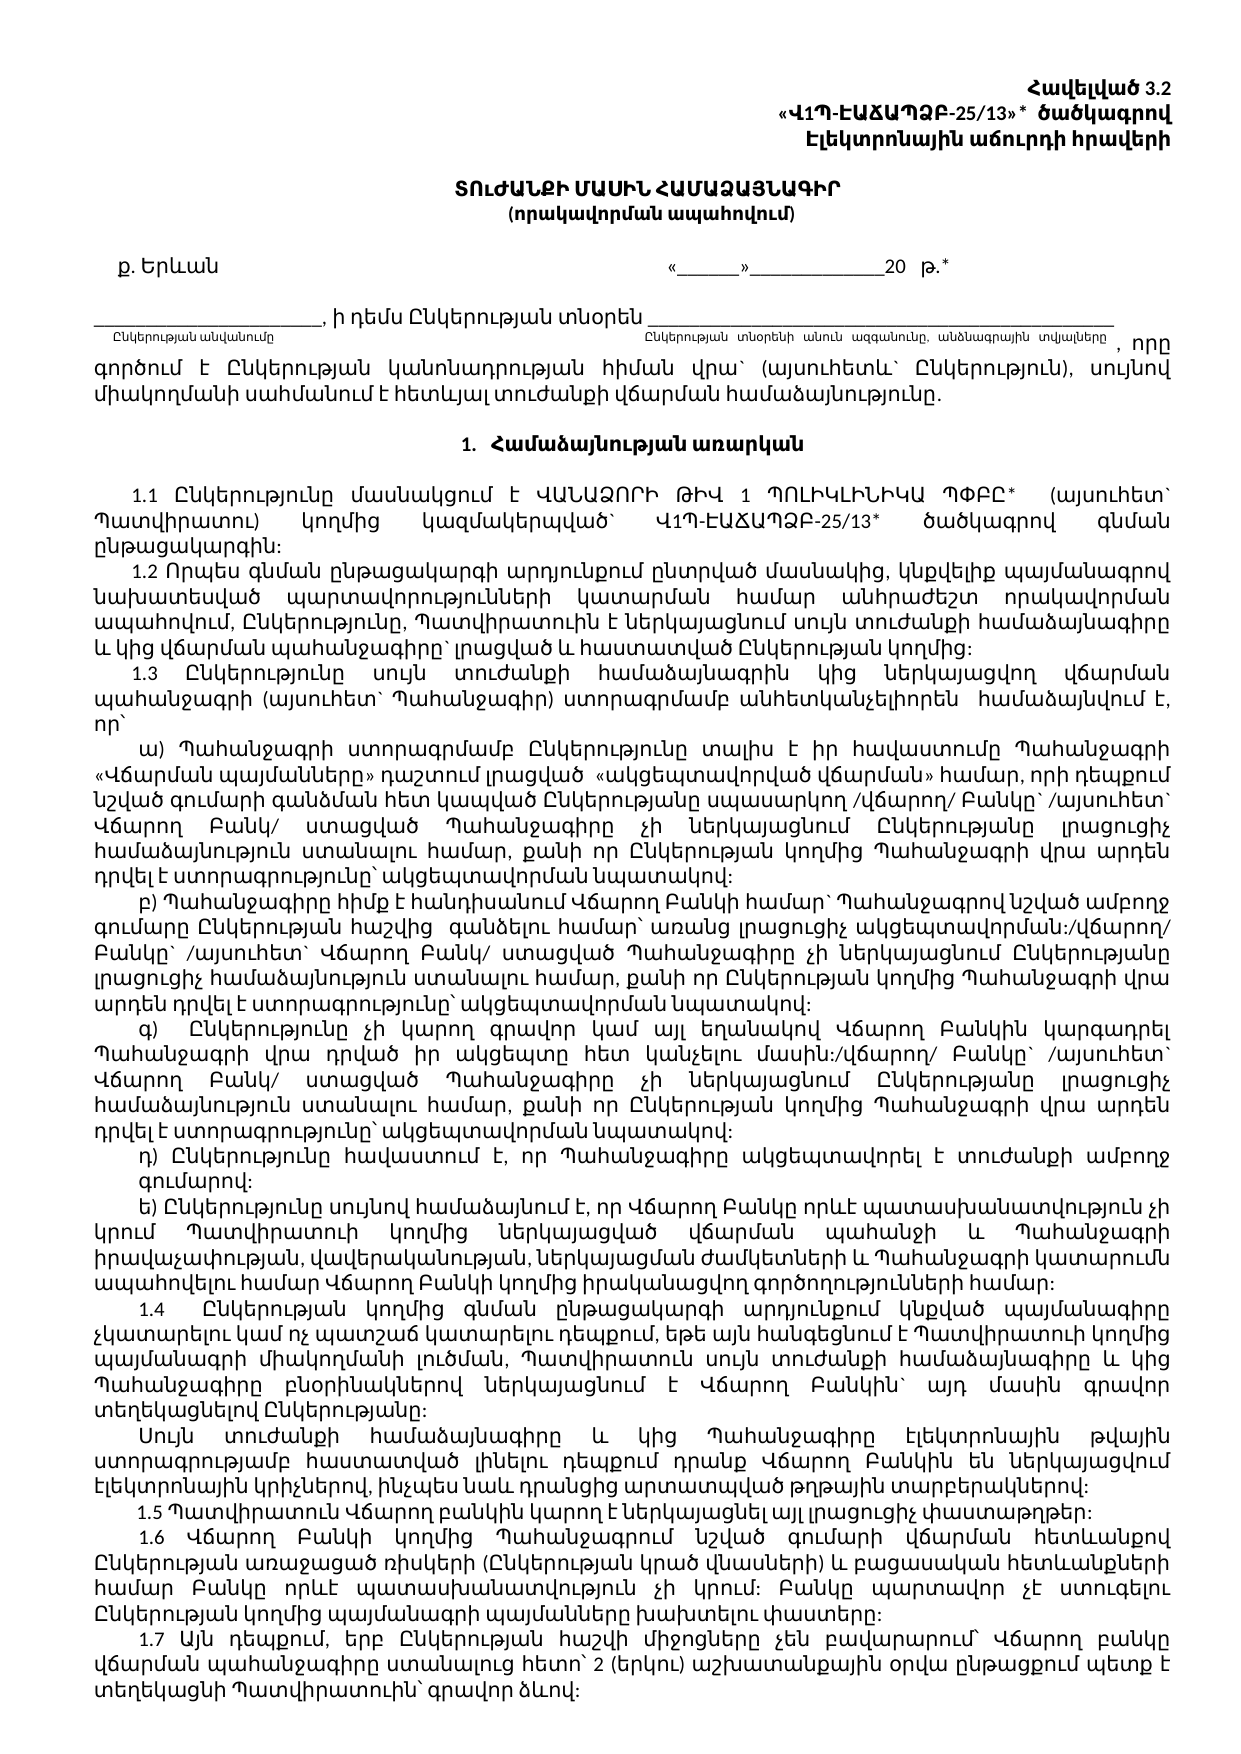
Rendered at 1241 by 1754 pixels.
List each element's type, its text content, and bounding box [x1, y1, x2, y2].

text 1.1 Ընկերությունը մասնակցում է ՎԱՆԱՁՈՐԻ ԹԻՎ 1 ՊՈԼԻԿԼԻՆԻԿԱ ՊՓԲԸ* (այսուհետ` Պատվիրատու) կողմից կազմակերպված` Վ1Պ-ԷԱՃԱՊՁԲ-25/13* ծածկագրով գնման ընթացակարգին: [94, 482, 1171, 559]
text Ընկերության անվանումը Ընկերության տնօրենի անուն ազգանունը, անձնագրային տվյալները , որը գործում է Ընկերության կանոնադրության հիման վրա` (այսուհետև` Ընկերություն), սույնով միակողմանի սահմանում է հետևյալ տուժանքի վճարման համաձայնությունը. [94, 330, 1171, 406]
text ______________________, ի դեմս Ընկերության տնօրեն _____________________________________________ [94, 304, 1171, 330]
text 1.7 Այն դեպքում, երբ Ընկերության հաշվի միջոցները չեն բավարարում՝ Վճարող բանկը վճարման պահանջագիրը ստանալուց հետո՝ 2 (երկու) աշխատանքային օրվա ընթացքում պետք է տեղեկացնի Պատվիրատուին՝ գրավոր ձևով: [94, 1626, 1171, 1702]
text Էլեկտրոնային աճուրդի հրավերի [94, 126, 1171, 151]
text (որակավորման ապահովում) [94, 202, 1171, 225]
text ՏՈւԺԱՆՔԻ ՄԱՍԻՆ ՀԱՄԱՁԱՅՆԱԳԻՐ [94, 177, 1171, 202]
text 1.2 Որպես գնման ընթացակարգի արդյունքում ընտրված մասնակից, կնքվելիք պայմանագրով նախատեսված պարտավորությունների կատարման համար անհրաժեշտ որակավորման ապահովում, Ընկերությունը, Պատվիրատուին է ներկայացնում սույն տուժանքի համաձայնագիրը և կից վճարման պահանջագիրը` լրացված և հաստատված Ընկերության կողմից: [94, 559, 1171, 660]
text ա) Պահանջագրի ստորագրմամբ Ընկերությունը տալիս է իր հավաստումը Պահանջագրի «Վճարման պայմանները» դաշտում լրացված «ակցեպտավորված վճարման» համար, որի դեպքում նշված գումարի գանձման հետ կապված Ընկերությանը սպասարկող /վճարող/ Բանկը` /այսուհետ` Վճարող Բանկ/ ստացված Պահանջագիրը չի ներկայացնում Ընկերությանը լրացուցիչ համաձայնություն ստանալու համար, քանի որ Ընկերության կողմից Պահանջագրի վրա արդեն դրվել է ստորագրությունը՝ ակցեպտավորման նպատակով: [94, 737, 1171, 889]
text 1.5 Պատվիրատուն Վճարող բանկին կարող է ներկայացնել այլ լրացուցիչ փաստաթղթեր: [94, 1499, 1171, 1524]
text Սույն տուժանքի համաձայնագիրը և կից Պահանջագիրը էլեկտրոնային թվային ստորագրությամբ հաստատված լինելու դեպքում դրանք Վճարող Բանկին են ներկայացվում էլեկտրոնային կրիչներով, ինչպես նաև դրանցից արտատպված թղթային տարբերակներով: [94, 1423, 1171, 1499]
text 1.4 Ընկերության կողմից գնման ընթացակարգի արդյունքում կնքված պայմանագիրը չկատարելու կամ ոչ պատշաճ կատարելու դեպքում, եթե այն հանգեցնում է Պատվիրատուի կողմից պայմանագրի միակողմանի լուծման, Պատվիրատուն սույն տուժանքի համաձայնագիրը և կից Պահանջագիրը բնօրինակներով ներկայացնում է Վճարող Բանկին` այդ մասին գրավոր տեղեկացնելով Ընկերությանը: [94, 1296, 1171, 1423]
text ե) Ընկերությունը սույնով համաձայնում է, որ Վճարող Բանկը որևէ պատասխանատվություն չի կրում Պատվիրատուի կողմից ներկայացված վճարման պահանջի և Պահանջագրի իրավաչափության, վավերականության, ներկայացման ժամկետների և Պահանջագրի կատարումն ապահովելու համար Վճարող Բանկի կողմից իրականացվող գործողությունների համար: [94, 1194, 1171, 1296]
text 1. Համաձայնության առարկան [94, 432, 1171, 457]
text դ) Ընկերությունը հավաստում է, որ Պահանջագիրը ակցեպտավորել է տուժանքի ամբողջ գումարով: [138, 1143, 1171, 1194]
text բ) Պահանջագիրը հիմք է հանդիսանում Վճարող Բանկի համար` Պահանջագրով նշված ամբողջ գումարը Ընկերության հաշվից գանձելու համար՝ առանց լրացուցիչ ակցեպտավորման:/վճարող/ Բանկը` /այսուհետ` Վճարող Բանկ/ ստացված Պահանջագիրը չի ներկայացնում Ընկերությանը լրացուցիչ համաձայնություն ստանալու համար, քանի որ Ընկերության կողմից Պահանջագրի վրա արդեն դրվել է ստորագրությունը՝ ակցեպտավորման նպատակով: [94, 889, 1171, 1016]
text գ) Ընկերությունը չի կարող գրավոր կամ այլ եղանակով Վճարող Բանկին կարգադրել Պահանջագրի վրա դրված իր ակցեպտը հետ կանչելու մասին:/վճարող/ Բանկը` /այսուհետ` Վճարող Բանկ/ ստացված Պահանջագիրը չի ներկայացնում Ընկերությանը լրացուցիչ համաձայնություն ստանալու համար, քանի որ Ընկերության կողմից Պահանջագրի վրա արդեն դրվել է ստորագրությունը՝ ակցեպտավորման նպատակով: [94, 1016, 1171, 1143]
text ք. Երևան «______»_____________20 թ.* [94, 254, 1171, 279]
text 1.6 Վճարող Բանկի կողմից Պահանջագրում նշված գումարի վճարման հետևանքով Ընկերության առաջացած ռիսկերի (Ընկերության կրած վնասների) և բացասական հետևանքների համար Բանկը որևէ պատասխանատվություն չի կրում: Բանկը պարտավոր չէ ստուգելու Ընկերության կողմից պայմանագրի պայմանները խախտելու փաստերը: [94, 1524, 1171, 1626]
text 1.3 Ընկերությունը սույն տուժանքի համաձայնագրին կից ներկայացվող վճարման պահանջագրի (այսուհետ` Պահանջագիր) ստորագրմամբ անհետկանչելիորեն համաձայնվում է, որ՝ [94, 660, 1171, 737]
text Հավելված 3.2 [94, 75, 1171, 100]
text «Վ1Պ-ԷԱՃԱՊՁԲ-25/13»* ծածկագրով [94, 100, 1171, 126]
